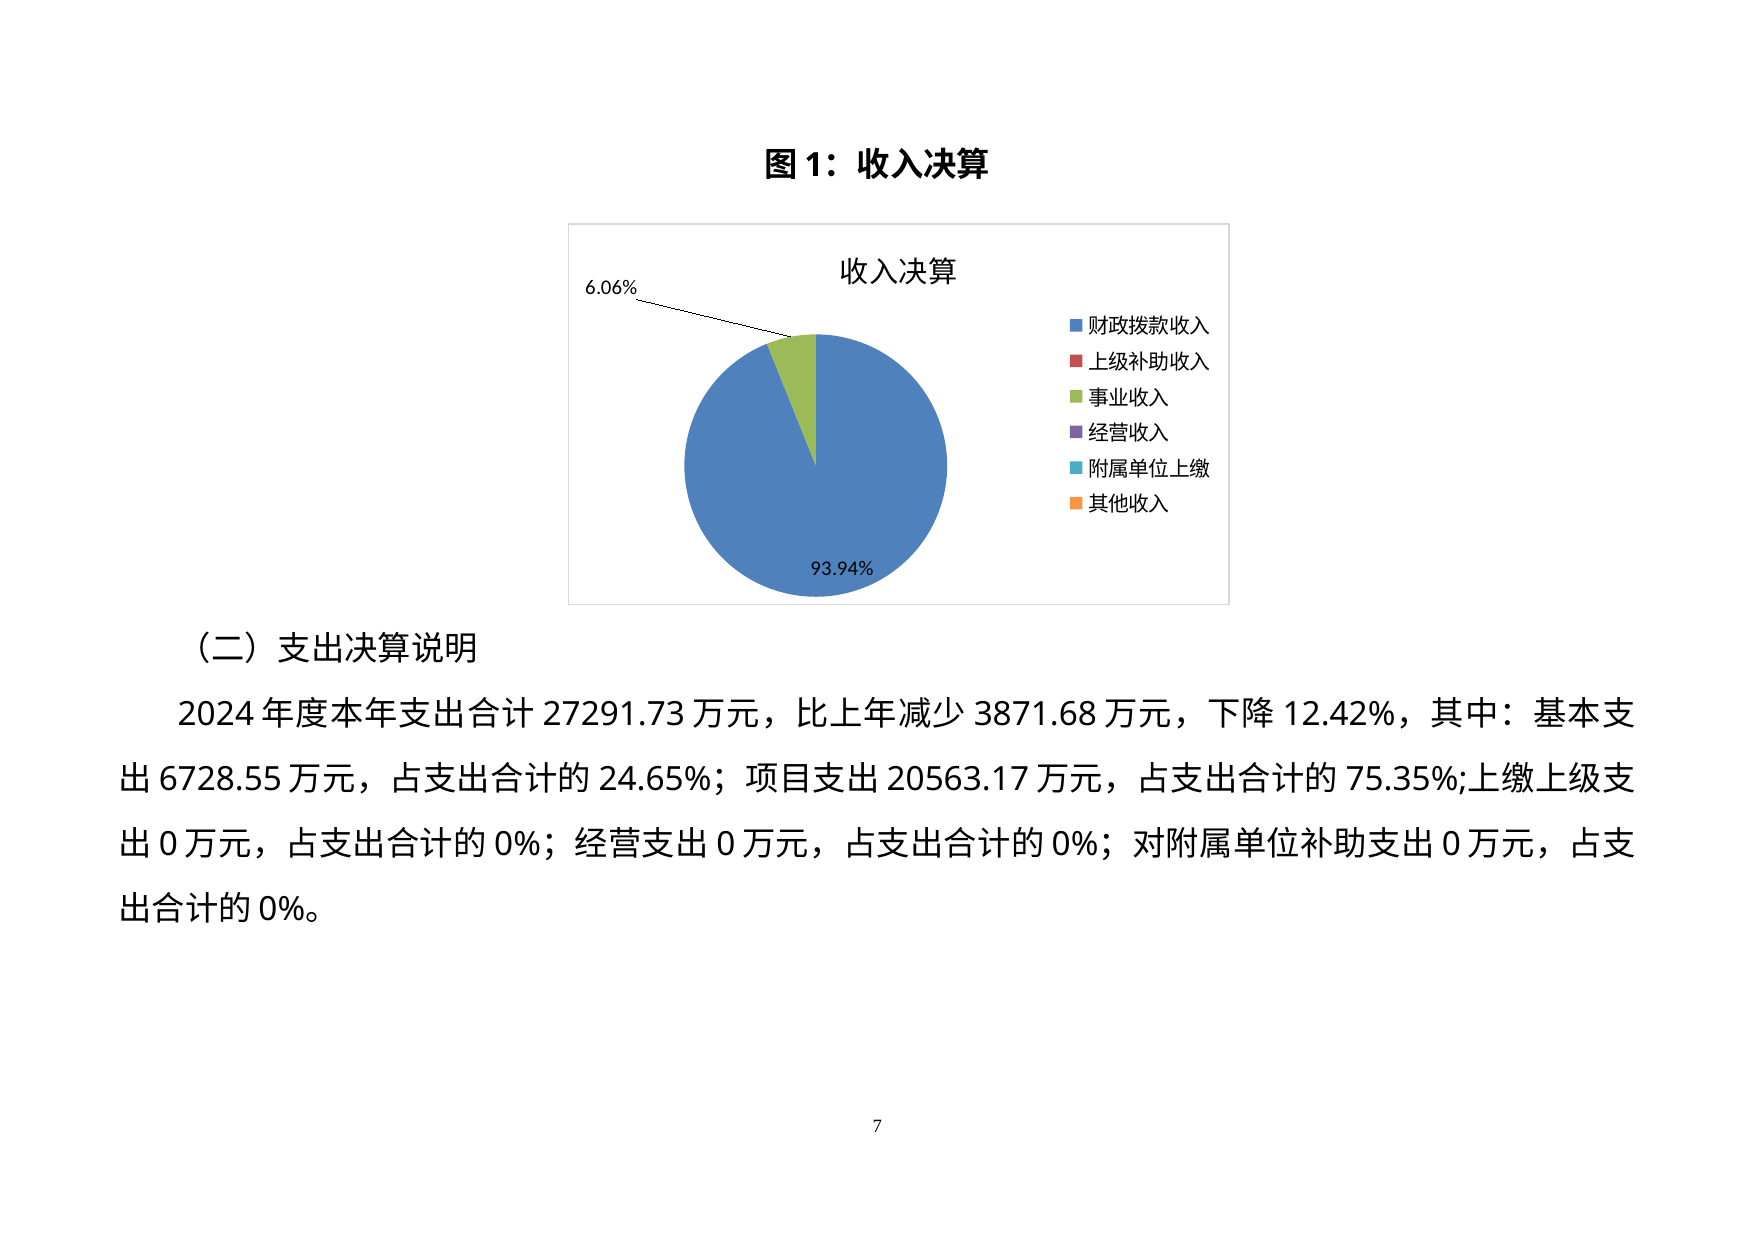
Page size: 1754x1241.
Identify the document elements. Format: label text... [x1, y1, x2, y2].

text 2024年度本年支出合计27291.73万元，比上年减少3871.68万元，下降12.42%，其中：基本支出6728.55万元，占支出合计的24.65%；项目支出20563.17万元，占支出合计的75.35%;上缴上级支出0万元，占支出合计的0%；经营支出0万元，占支出合计的0%；对附属单位补助支出0万元，占支出合计的0%。 [118, 678, 1636, 938]
subtitle 图1：收入决算 [118, 129, 1636, 194]
text （二）支出决算说明 [118, 613, 1636, 678]
